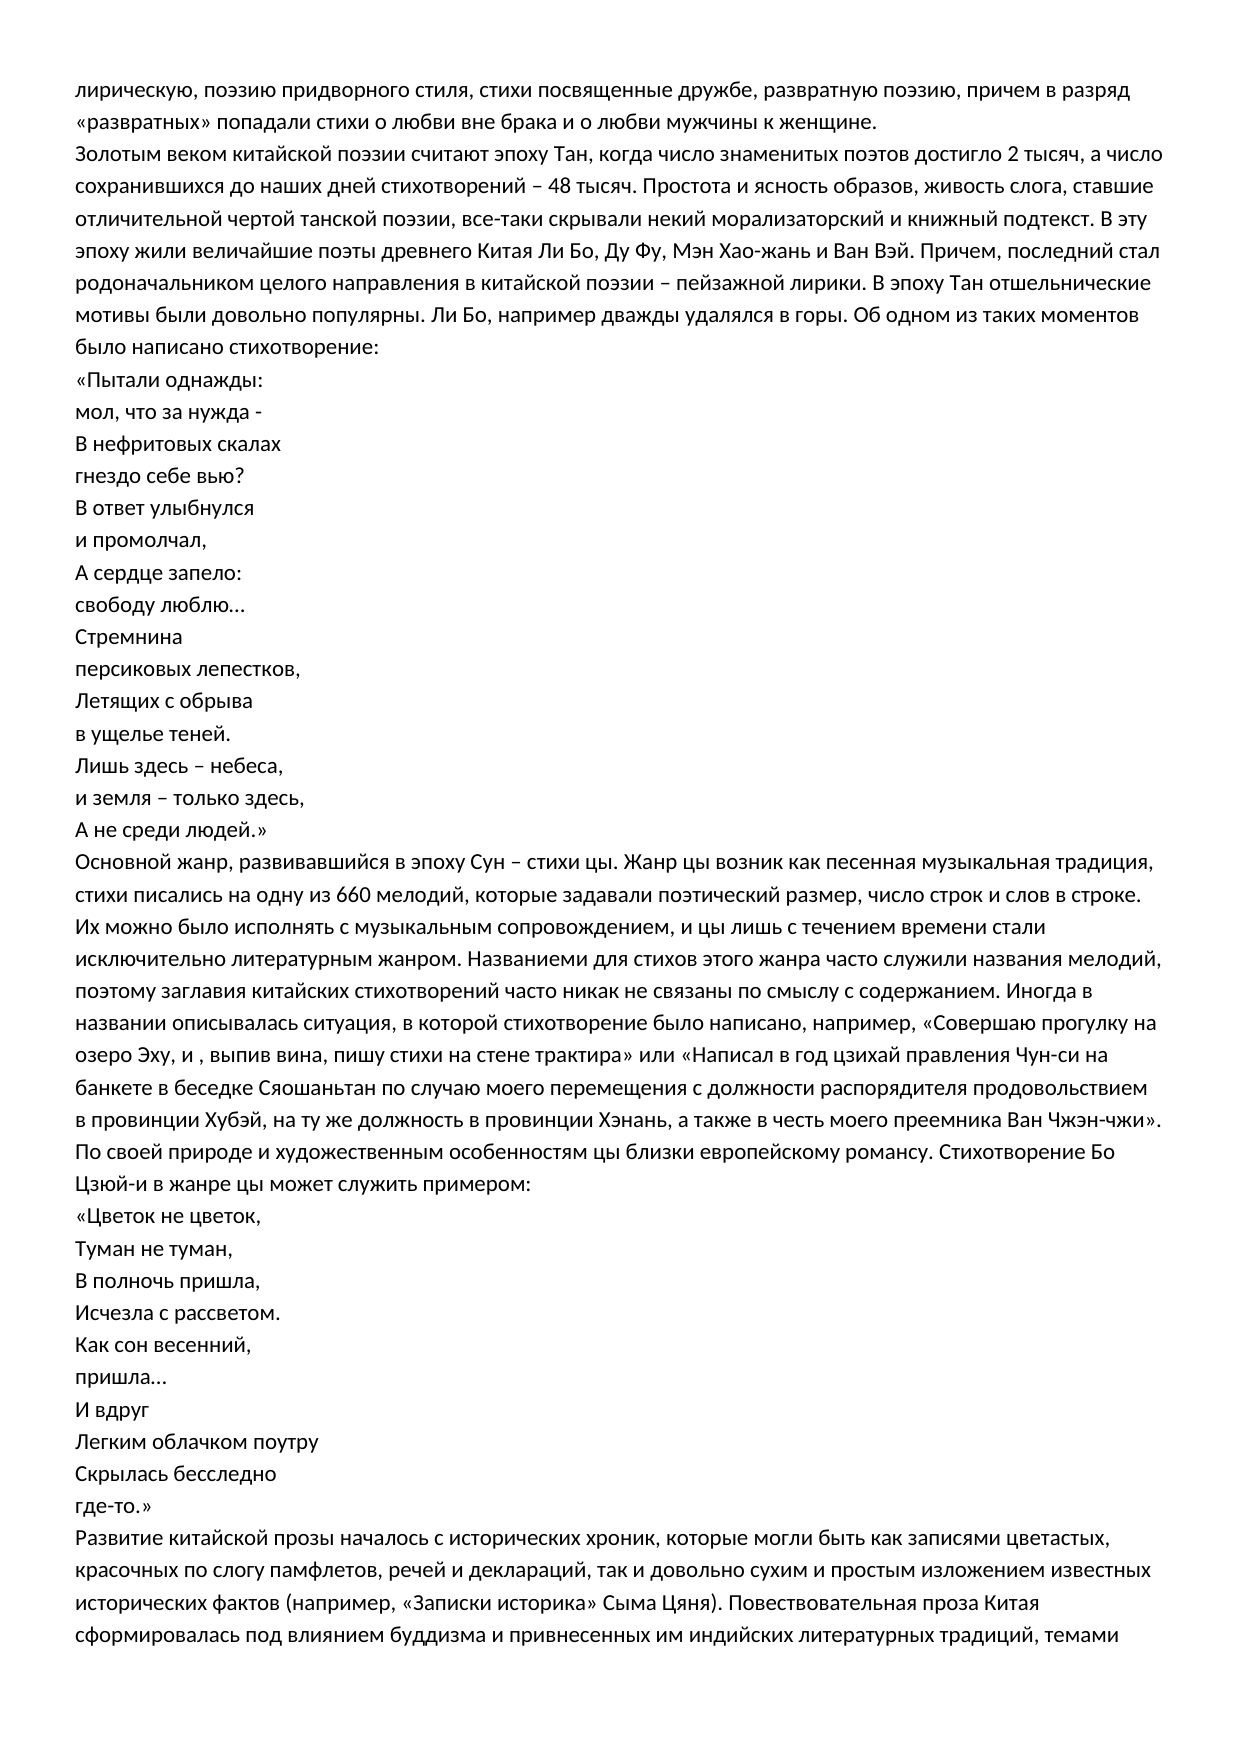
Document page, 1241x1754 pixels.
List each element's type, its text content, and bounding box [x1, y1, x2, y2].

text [75, 1523, 1165, 1648]
text И вдруг [75, 1395, 1165, 1423]
text Летящих с обрыва [75, 687, 1165, 714]
text В ответ улыбнулся [75, 493, 1165, 521]
text свободу люблю… [75, 590, 1165, 618]
text Золотым веком китайской поэзии считают эпоху Тан, когда число знаменитых поэтов достигло 2 тысяч, а число сохранившихся до наших дней стихотворений – 48 тысяч. Простота и ясность образов, живость слога, ставшие отличительной чертой танской поэзии, все-таки скрывали некий морализаторский и книжный подтекст. В эту эпоху жили величайшие поэты древнего Китая Ли Бо, Ду Фу, Мэн Хао-жань и Ван Вэй. Причем, последний стал родоначальником целого направления в китайской поэзии – пейзажной лирики. В эпоху Тан отшельнические мотивы были довольно популярны. Ли Бо, например дважды удалялся в горы. Об одном из таких моментов было написано стихотворение: [75, 139, 1165, 361]
text Туман не туман, [75, 1234, 1165, 1262]
text и земля – только здесь, [75, 783, 1165, 811]
text где-то.» [75, 1491, 1165, 1519]
text Лишь здесь – небеса, [75, 751, 1165, 779]
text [75, 75, 1165, 135]
text «Пытали однажды: [75, 365, 1165, 393]
text Скрылась бесследно [75, 1459, 1165, 1487]
text «Цветок не цветок, [75, 1202, 1165, 1229]
text гнездо себе вью? [75, 461, 1165, 489]
text Стремнина [75, 622, 1165, 650]
text мол, что за нужда - [75, 397, 1165, 425]
text А не среди людей.» [75, 815, 1165, 843]
text персиковых лепестков, [75, 654, 1165, 682]
text и промолчал, [75, 526, 1165, 554]
text в ущелье теней. [75, 719, 1165, 747]
text Как сон весенний, [75, 1330, 1165, 1358]
text В полночь пришла, [75, 1266, 1165, 1294]
text А сердце запело: [75, 558, 1165, 586]
text пришла… [75, 1362, 1165, 1391]
text Легким облачком поутру [75, 1427, 1165, 1455]
text В нефритовых скалах [75, 429, 1165, 457]
text Основной жанр, развивавшийся в эпоху Сун – стихи цы. Жанр цы возник как песенная музыкальная традиция, стихи писались на одну из 660 мелодий, которые задавали поэтический размер, число строк и слов в строке. Их можно было исполнять с музыкальным сопровождением, и цы лишь с течением времени стали исключительно литературным жанром. Названиеми для стихов этого жанра часто служили названия мелодий, поэтому заглавия китайских стихотворений часто никак не связаны по смыслу с содержанием. Иногда в названии описывалась ситуация, в которой стихотворение было написано, например, «Совершаю прогулку на озеро Эху, и , выпив вина, пишу стихи на стене трактира» или «Написал в год цзихай правления Чун-си на банкете в беседке Сяошаньтан по случаю моего перемещения с должности распорядителя продовольствием в провинции Хубэй, на ту же должность в провинции Хэнань, а также в честь моего преемника Ван Чжэн-чжи». По своей природе и художественным особенностям цы близки европейскому романсу. Стихотворение Бо Цзюй-и в жанре цы может служить примером: [75, 847, 1165, 1197]
text Исчезла с рассветом. [75, 1298, 1165, 1326]
